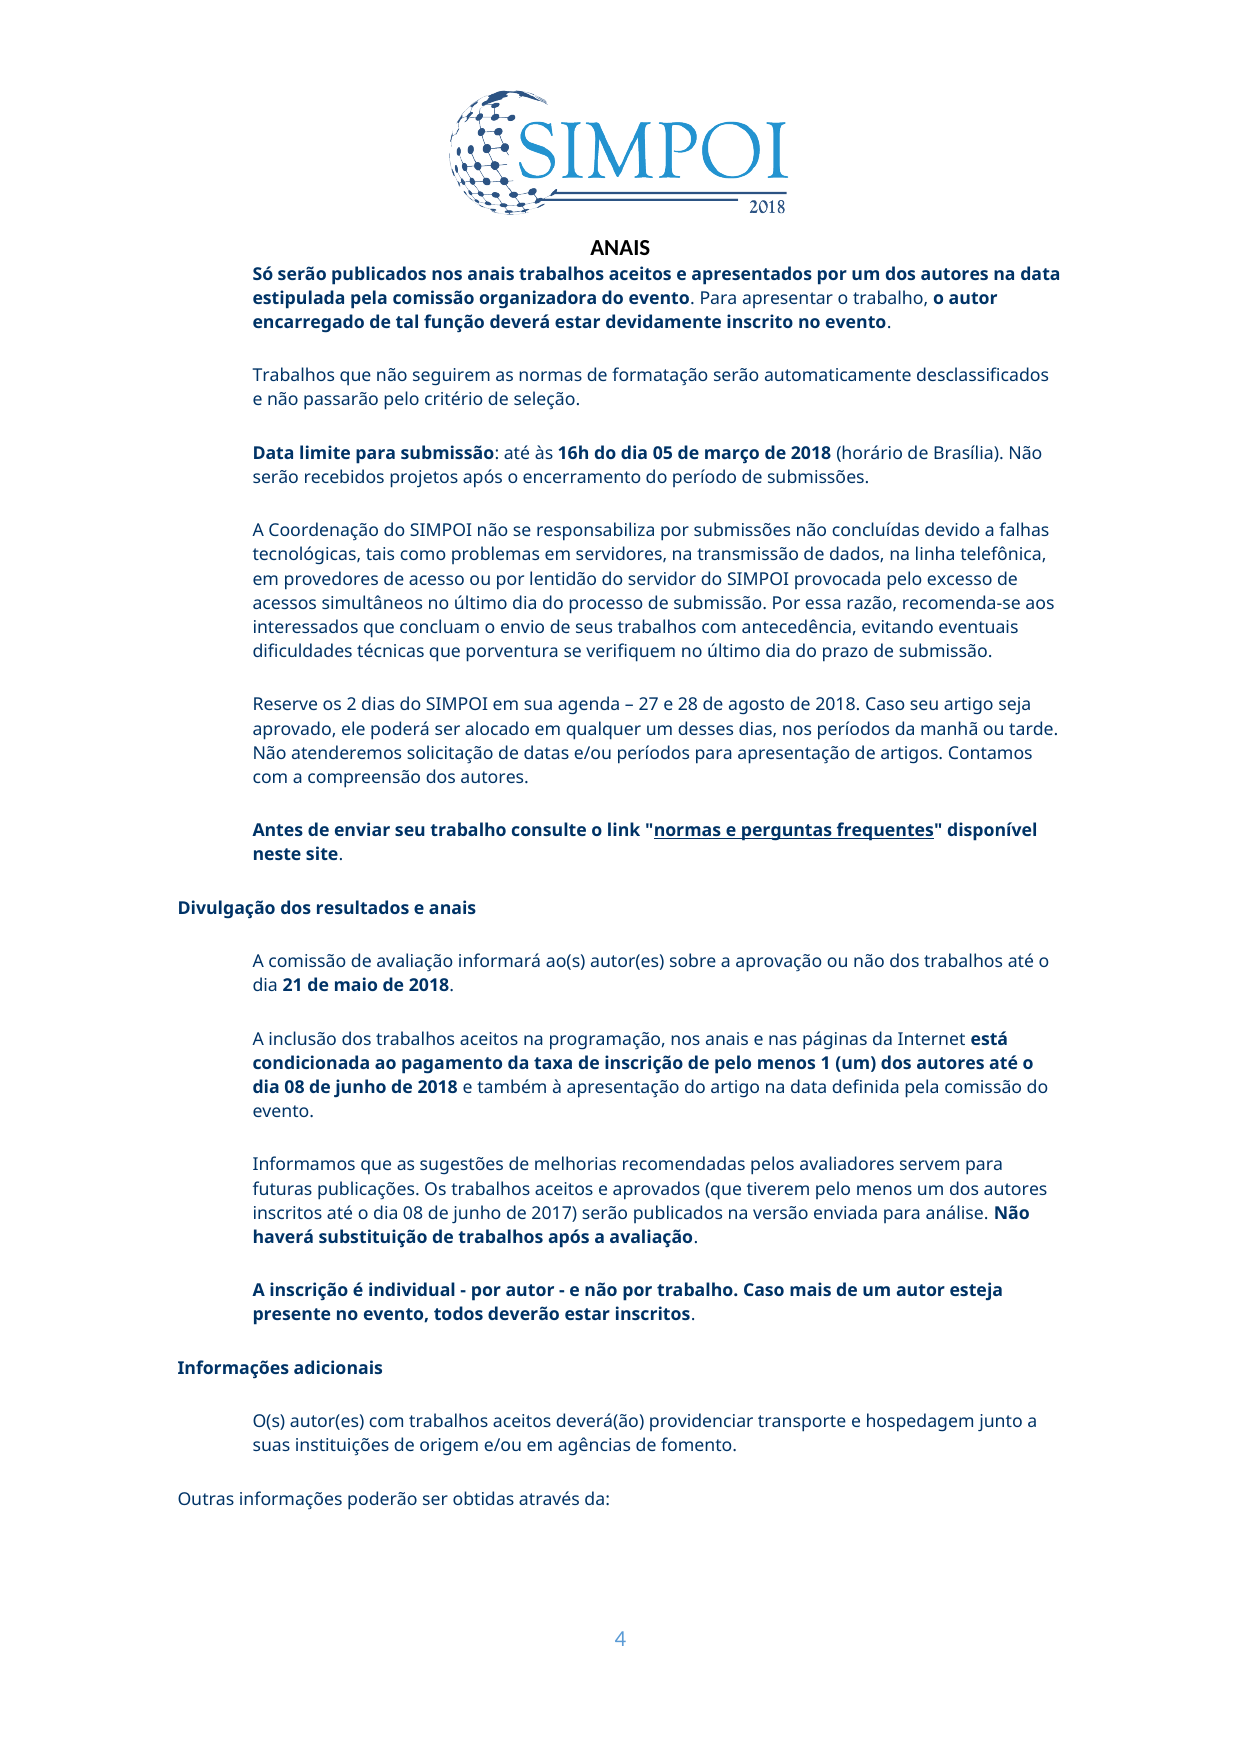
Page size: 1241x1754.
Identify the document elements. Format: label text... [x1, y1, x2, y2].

text Só serão publicados nos anais trabalhos aceitos e apresentados por um dos autores na data estipulada pela comissão organizadora do evento. Para apresentar o trabalho, o autor encarregado de tal função deverá estar devidamente inscrito no evento. [252, 261, 1063, 333]
text Outras informações poderão ser obtidas através da: [177, 1486, 1063, 1510]
text A inscrição é individual - por autor - e não por trabalho. Caso mais de um autor esteja presente no evento, todos deverão estar inscritos. [252, 1278, 1063, 1326]
text O(s) autor(es) com trabalhos aceitos deverá(ão) providenciar transporte e hospedagem junto a suas instituições de origem e/ou em agências de fomento. [252, 1408, 1063, 1457]
text Informamos que as sugestões de melhorias recomendadas pelos avaliadores servem para futuras publicações. Os trabalhos aceitos e aprovados (que tiverem pelo menos um dos autores inscritos até o dia 08 de junho de 2017) serão publicados na versão enviada para análise. Não haverá substituição de trabalhos após a avaliação. [252, 1152, 1063, 1248]
picture [431, 73, 810, 233]
text A inclusão dos trabalhos aceitos na programação, nos anais e nas páginas da Internet está condicionada ao pagamento da taxa de inscrição de pelo menos 1 (um) dos autores até o dia 08 de junho de 2018 e também à apresentação do artigo na data definida pela comissão do evento. [252, 1026, 1063, 1123]
text Reserve os 2 dias do SIMPOI em sua agenda – 27 e 28 de agosto de 2018. Caso seu artigo seja aprovado, ele poderá ser alocado em qualquer um desses dias, nos períodos da manhã ou tarde. Não atenderemos solicitação de datas e/ou períodos para apresentação de artigos. Contamos com a compreensão dos autores. [252, 692, 1063, 788]
text Divulgação dos resultados e anais [177, 895, 1063, 919]
text Informações adicionais [177, 1355, 1063, 1379]
text Antes de enviar seu trabalho consulte o link "normas e perguntas frequentes" disponível neste site. [252, 818, 1063, 866]
text Trabalhos que não seguirem as normas de formatação serão automaticamente desclassificados e não passarão pelo critério de seleção. [252, 363, 1063, 411]
text A comissão de avaliação informará ao(s) autor(es) sobre a aprovação ou não dos trabalhos até o dia 21 de maio de 2018. [252, 948, 1063, 997]
text Data limite para submissão: até às 16h do dia 05 de março de 2018 (horário de Brasília). Não serão recebidos projetos após o encerramento do período de submissões. [252, 440, 1063, 488]
text A Coordenação do SIMPOI não se responsabiliza por submissões não concluídas devido a falhas tecnológicas, tais como problemas em servidores, na transmissão de dados, na linha telefônica, em provedores de acesso ou por lentidão do servidor do SIMPOI provocada pelo excesso de acessos simultâneos no último dia do processo de submissão. Por essa razão, recomenda-se aos interessados que concluam o envio de seus trabalhos com antecedência, evitando eventuais dificuldades técnicas que porventura se verifiquem no último dia do prazo de submissão. [252, 518, 1063, 663]
